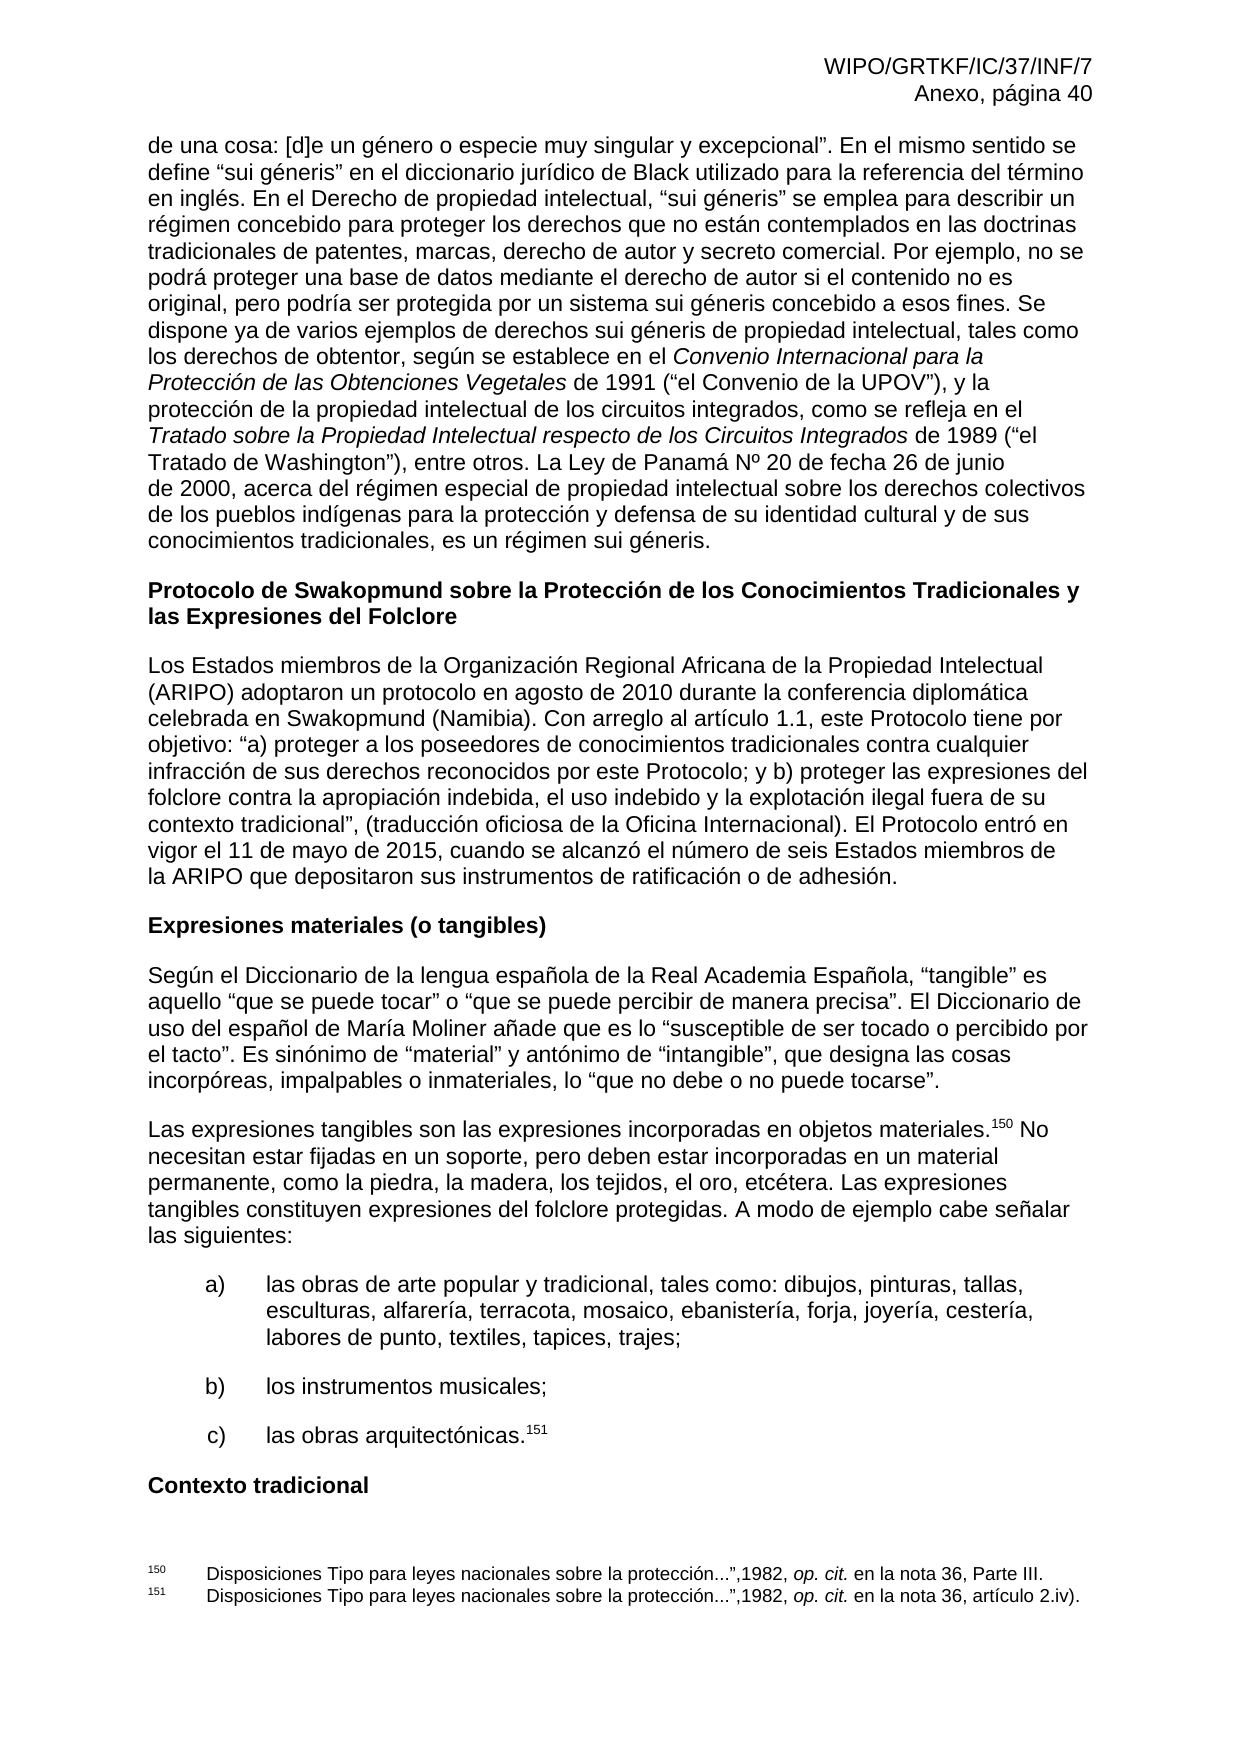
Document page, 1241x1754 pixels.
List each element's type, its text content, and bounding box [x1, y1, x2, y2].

list Contexto tradicional [148, 1472, 1092, 1498]
list Protocolo de Swakopmund sobre la Protección de los Conocimientos Tradicionales y las Expresiones del Folclore [148, 577, 1092, 629]
list Las expresiones tangibles son las expresiones incorporadas en objetos materiales. No necesitan estar fijadas en un soporte, pero deben estar incorporadas en un material permanente, como la piedra, la madera, los tejidos, el oro, etcétera. Las expresiones tangibles constituyen expresiones del folclore protegidas. A modo de ejemplo cabe señalar las siguientes: [148, 1116, 1092, 1248]
list a) las obras de arte popular y tradicional, tales como: dibujos, pinturas, tallas, esculturas, alfarería, terracota, mosaico, ebanistería, forja, joyería, cestería, labores de punto, textiles, tapices, trajes; [205, 1271, 1092, 1350]
list Expresiones materiales (o tangibles) [148, 912, 1092, 939]
list Según el Diccionario de la lengua española de la Real Academia Española, “tangible” es aquello “que se puede tocar” o “que se puede percibir de manera precisa”. El Diccionario de uso del español de María Moliner añade que es lo “susceptible de ser tocado o percibido por el tacto”. Es sinónimo de “material” y antónimo de “intangible”, que designa las cosas incorpóreas, impalpables o inmateriales, lo “que no debe o no puede tocarse”. [148, 962, 1092, 1093]
list c) las obras arquitectónicas. [207, 1422, 1092, 1449]
list Los Estados miembros de la Organización Regional Africana de la Propiedad Intelectual (ARIPO) adoptaron un protocolo en agosto de 2010 durante la conferencia diplomática celebrada en Swakopmund (Namibia). Con arreglo al artículo 1.1, este Protocolo tiene por objetivo: “a) proteger a los poseedores de conocimientos tradicionales contra cualquier infracción de sus derechos reconocidos por este Protocolo; y b) proteger las expresiones del folclore contra la apropiación indebida, el uso indebido y la explotación ilegal fuera de su contexto tradicional”, (traducción oficiosa de la Oficina Internacional). El Protocolo entró en vigor el 11 de mayo de 2015, cuando se alcanzó el número de seis Estados miembros de la ARIPO que depositaron sus instrumentos de ratificación o de adhesión. [148, 652, 1092, 889]
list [148, 132, 1092, 554]
list b) los instrumentos musicales; [205, 1373, 1092, 1399]
